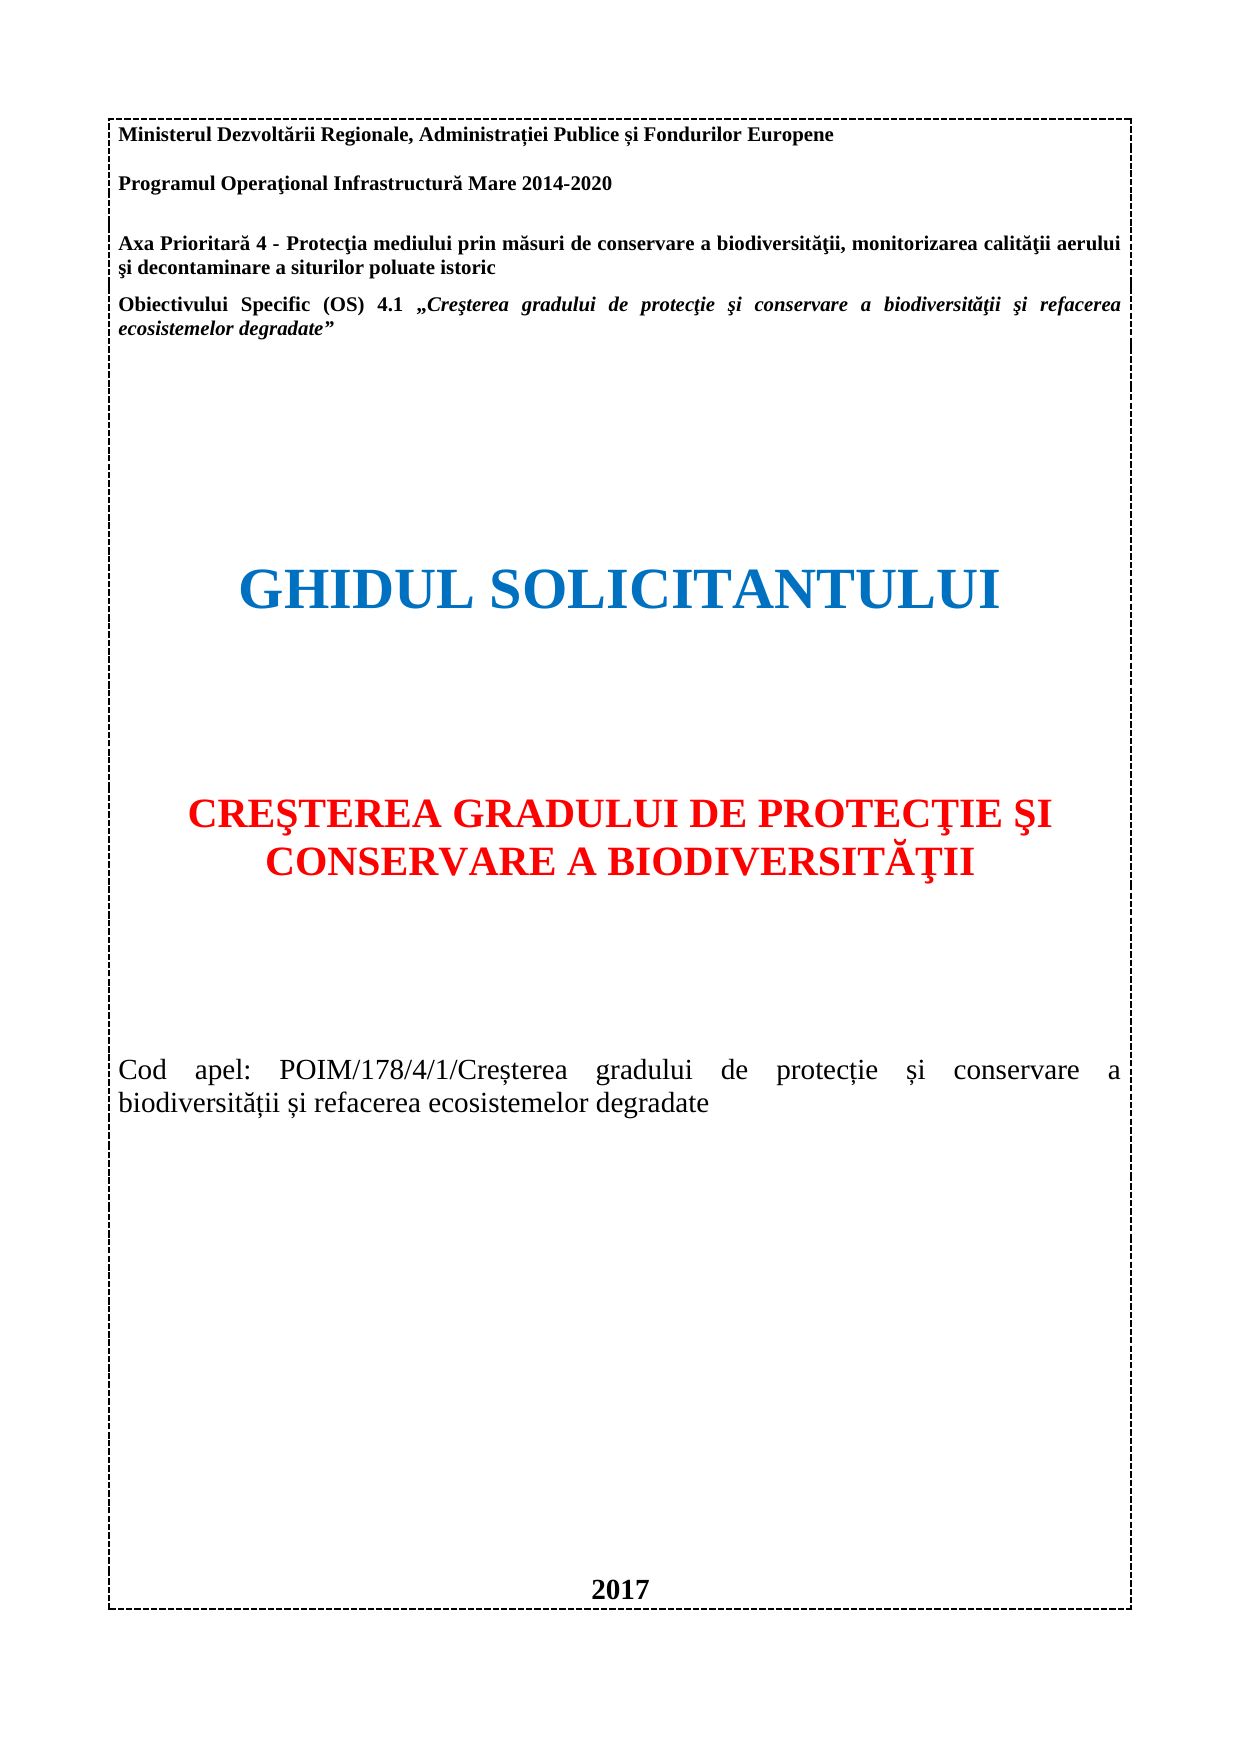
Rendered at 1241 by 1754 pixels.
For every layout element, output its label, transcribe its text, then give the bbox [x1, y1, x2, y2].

text Programul Operaţional Infrastructură Mare 2014-2020 [118, 170, 1122, 194]
text Cod apel: POIM/178/4/1/Creșterea gradului de protecție și conservare a biodiversității și refacerea ecosistemelor degradate [118, 1052, 1122, 1119]
text CREŞTEREA PROTECŢIE ŞI CONSERVARE A BIODIVERSITĂŢII [118, 788, 1122, 884]
text Obiectivului Specific (OS) 4.1 „Creşterea gradului de protecţie şi conservare a biodiversităţii şi refacerea ecosistemelor degradate” [108, 287, 1132, 340]
text 2017 [108, 1568, 1132, 1610]
text Ministerul Dezvoltării Regionale, Administrației Publice și Fondurilor Europene [108, 118, 1132, 146]
text GHIDUL SOLICITANTULUI [118, 553, 1122, 621]
text Axa Prioritară 4 - Protecţia mediului prin măsuri de conservare a biodiversităţii, monitorizarea calităţii aerului şi decontaminare a siturilor poluate istoric [108, 227, 1132, 279]
